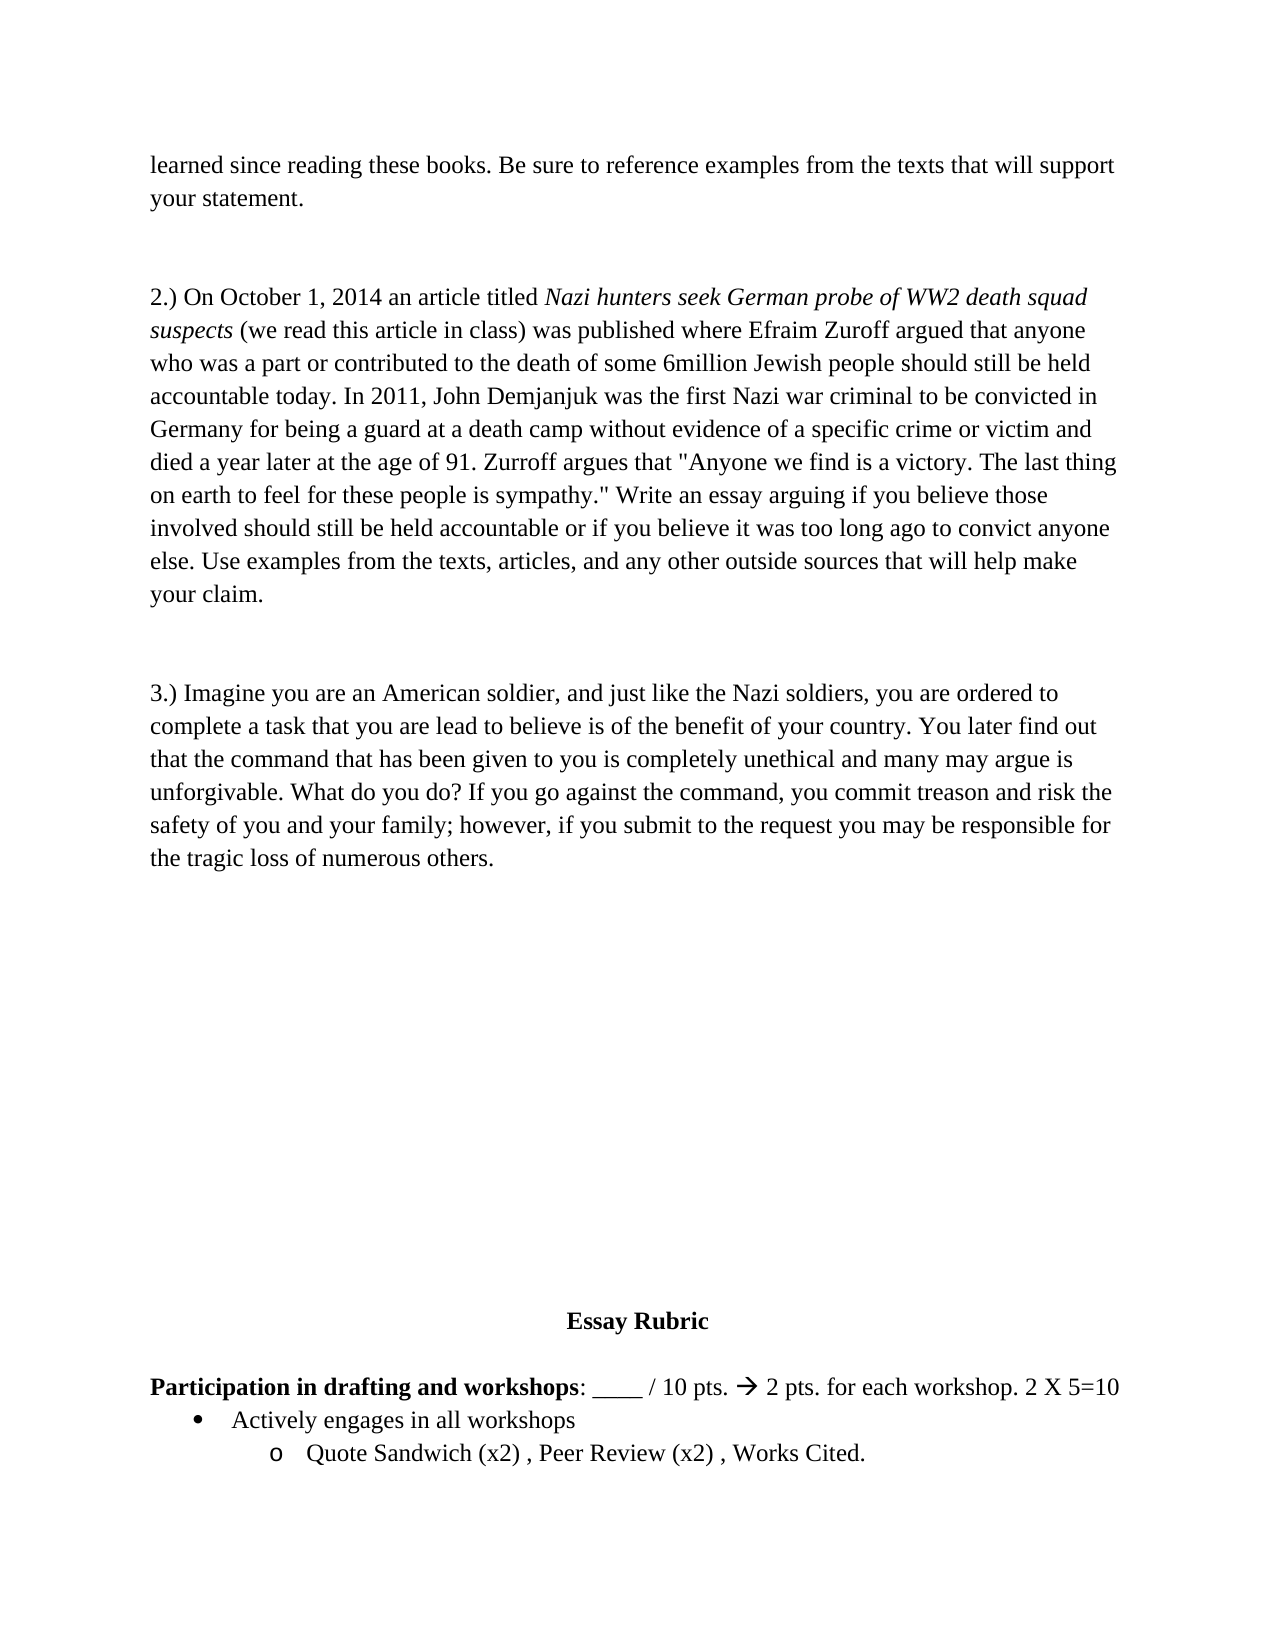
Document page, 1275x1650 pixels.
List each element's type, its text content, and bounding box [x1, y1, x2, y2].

text 3.) Imagine you are an American soldier, and just like the Nazi soldiers, you are ordered to complete a task that you are lead to believe is of the benefit of your country. You later find out that the command that has been given to you is completely unethical and many may argue is unforgivable. What do you do? If you go against the command, you commit treason and risk the safety of you and your family; however, if you submit to the request you may be responsible for the tragic loss of numerous others. [150, 678, 1125, 872]
text 2.) On October 1, 2014 an article titled Nazi hunters seek German probe of WW2 death squad suspects (we read this article in class) was published where Efraim Zuroff argued that anyone who was a part or contributed to the death of some 6million Jewish people should still be held accountable today. In 2011, John Demjanjuk was the first Nazi war criminal to be convicted in Germany for being a guard at a death camp without evidence of a specific crime or victim and died a year later at the age of 91. Zurroff argues that "Anyone we find is a victory. The last thing on earth to feel for these people is sympathy." Write an essay arguing if you believe those involved should still be held accountable or if you believe it was too long ago to convict anyone else. Use examples from the texts, articles, and any other outside sources that will help make your claim. [150, 282, 1125, 608]
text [150, 150, 1125, 212]
text Participation in drafting and workshops: ____ / 10 pts. 2 pts. for each workshop. 2 X 5=10 [150, 1372, 1125, 1401]
text Essay Rubric [150, 1306, 1125, 1334]
list Quote Sandwich (x2) , Peer Review (x2) , Works Cited. [269, 1438, 1125, 1469]
list Actively engages in all workshops [194, 1405, 1125, 1433]
